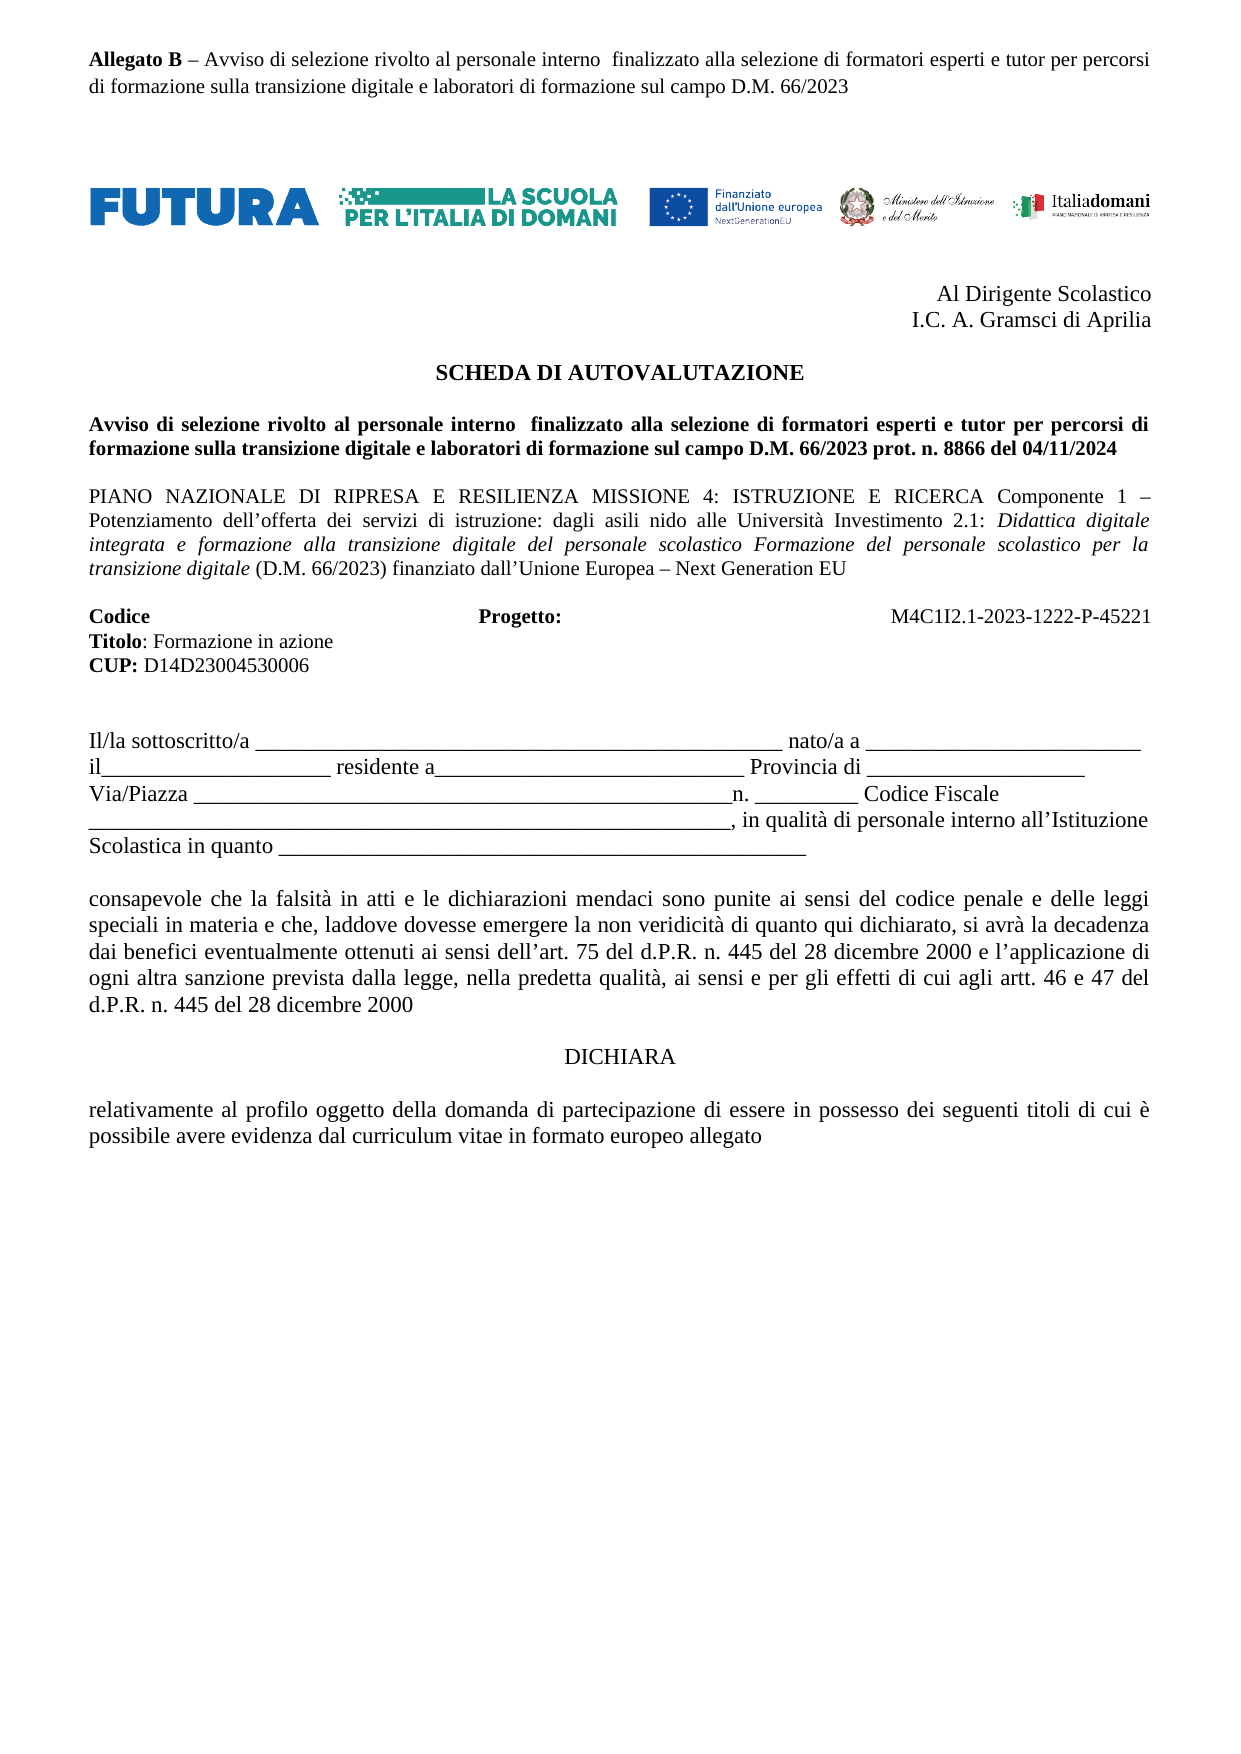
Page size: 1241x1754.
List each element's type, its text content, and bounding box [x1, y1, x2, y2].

picture [88, 185, 1152, 229]
text consapevole che la falsità in atti e le dichiarazioni mendaci sono punite ai sensi del codice penale e delle leggi speciali in materia e che, laddove dovesse emergere la non veridicità di quanto qui dichiarato, si avrà la decadenza dai benefici eventualmente ottenuti ai sensi dell’art. 75 del d.P.R. n. 445 del 28 dicembre 2000 e l’applicazione di ogni altra sanzione prevista dalla legge, nella predetta qualità, ai sensi e per gli effetti di cui agli artt. 46 e 47 del d.P.R. n. 445 del 28 dicembre 2000 [89, 885, 1152, 1017]
text I.C. A. Gramsci di Aprilia [89, 307, 1152, 333]
text CUP: D14D23004530006 [88, 653, 1152, 677]
text Al Dirigente Scolastico [89, 280, 1152, 307]
text Codice Progetto: M4C1I2.1-2023-1222-P-45221 Titolo: Formazione in azione [88, 604, 1152, 653]
text PIANO NAZIONALE DI RIPRESA E RESILIENZA MISSIONE 4: ISTRUZIONE E RICERCA Componente 1 – Potenziamento dell’offerta dei servizi di istruzione: dagli asili nido alle Università Investimento 2.1: Didattica digitale integrata e formazione alla transizione digitale del personale scolastico Formazione del personale scolastico per la transizione digitale (D.M. 66/2023) finanziato dall’Unione Europea – Next Generation EU [88, 484, 1152, 580]
text Avviso di selezione rivolto al personale interno finalizzato alla selezione di formatori esperti e tutor per percorsi di formazione sulla transizione digitale e laboratori di formazione sul campo D.M. 66/2023 prot. n. 8866 del 04/11/2024 [88, 412, 1152, 460]
text DICHIARA [89, 1043, 1152, 1070]
text Il/la sottoscritto/a ______________________________________________ nato/a a ________________________ il____________________ residente a___________________________ Provincia di ___________________ Via/Piazza _______________________________________________n. _________ Codice Fiscale ________________________________________________________, in qualità di personale interno all’Istituzione Scolastica in quanto ______________________________________________ [89, 727, 1152, 859]
text relativamente al profilo oggetto della domanda di partecipazione di essere in possesso dei seguenti titoli di cui è possibile avere evidenza dal curriculum vitae in formato europeo allegato [89, 1096, 1152, 1149]
text SCHEDA DI AUTOVALUTAZIONE [88, 359, 1152, 386]
